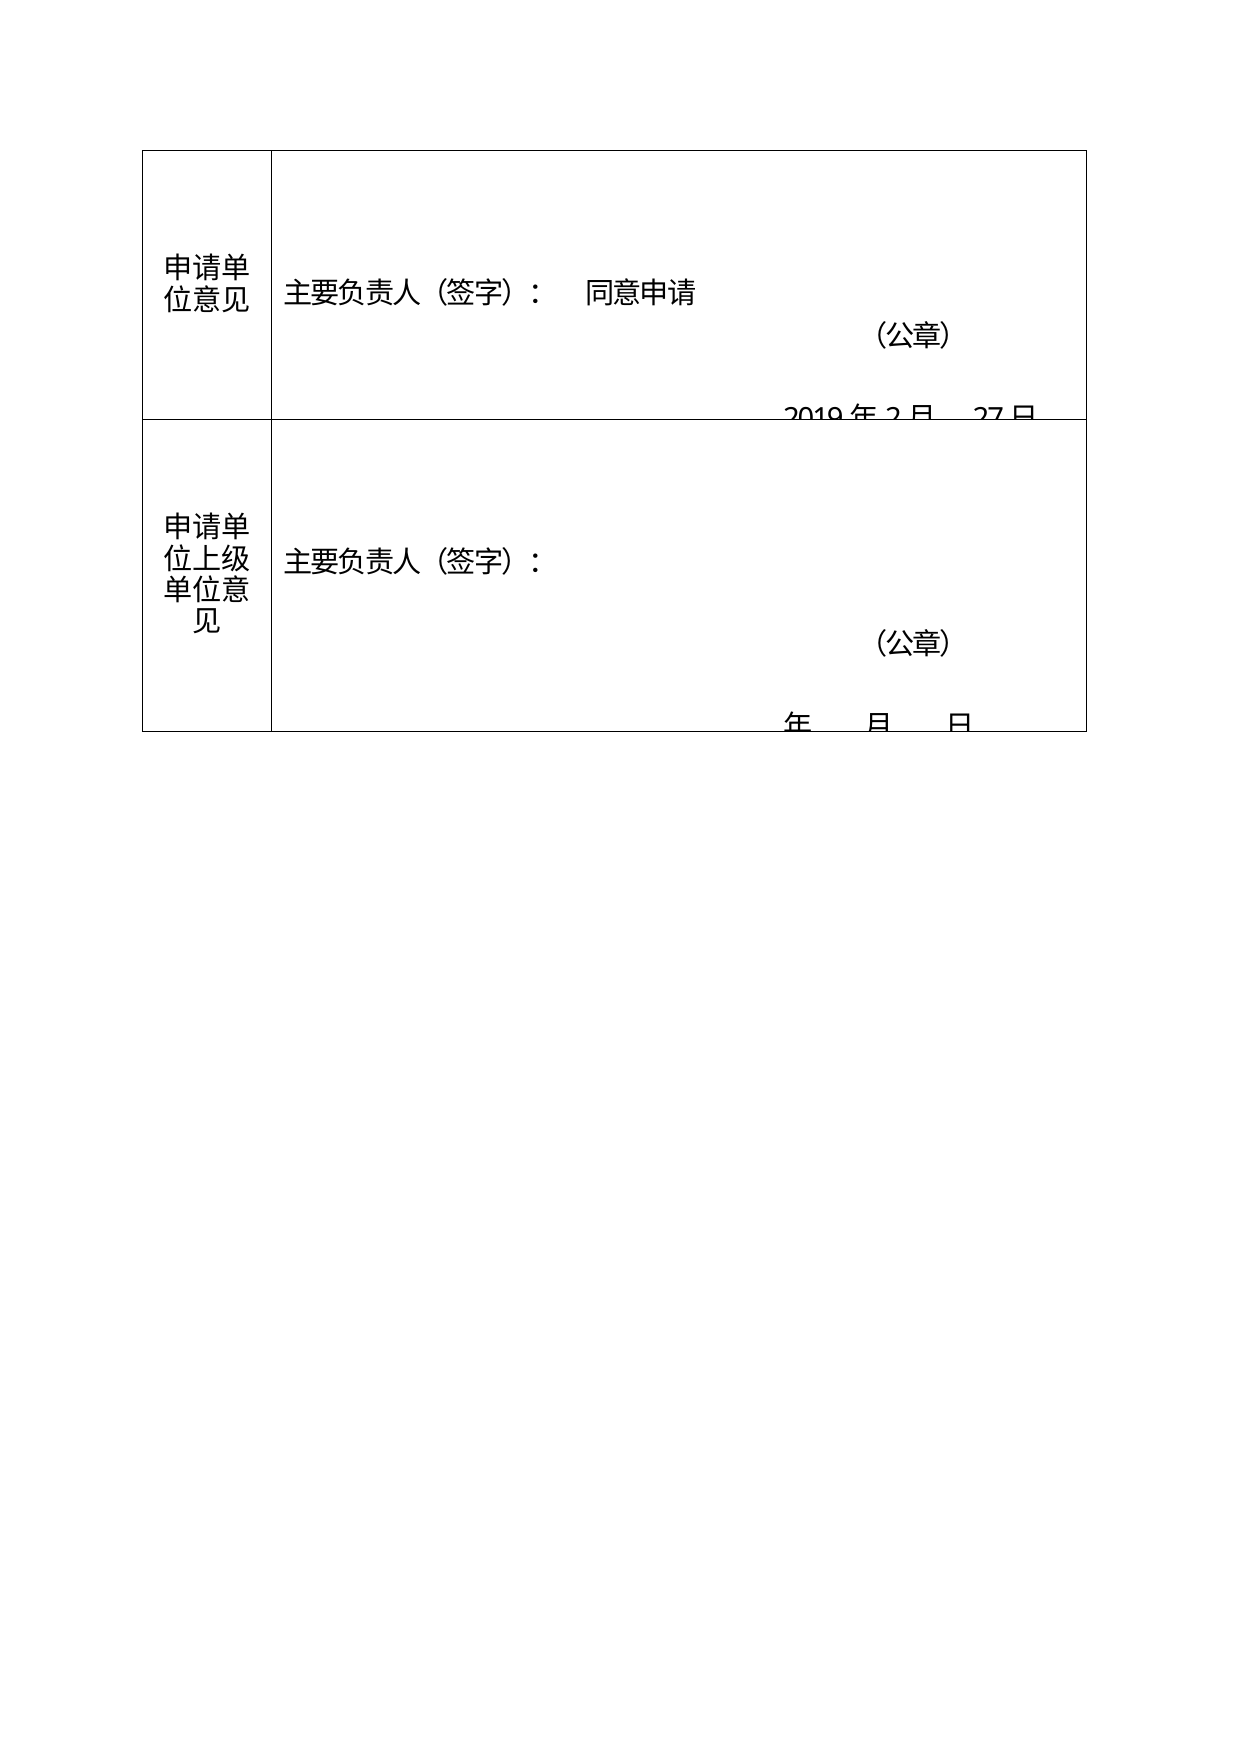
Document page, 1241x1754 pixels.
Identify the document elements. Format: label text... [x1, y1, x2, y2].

table_cell 主要负责人（签字）： 同意申请 （公章） 2019年 2月 27 日 [272, 151, 1086, 419]
table_cell 申请单位意见 [143, 151, 271, 419]
table_cell 主要负责人（签字）： （公章） 年 月 日 [272, 420, 1086, 731]
table_cell 申请单位上级单位意见 [143, 420, 271, 731]
